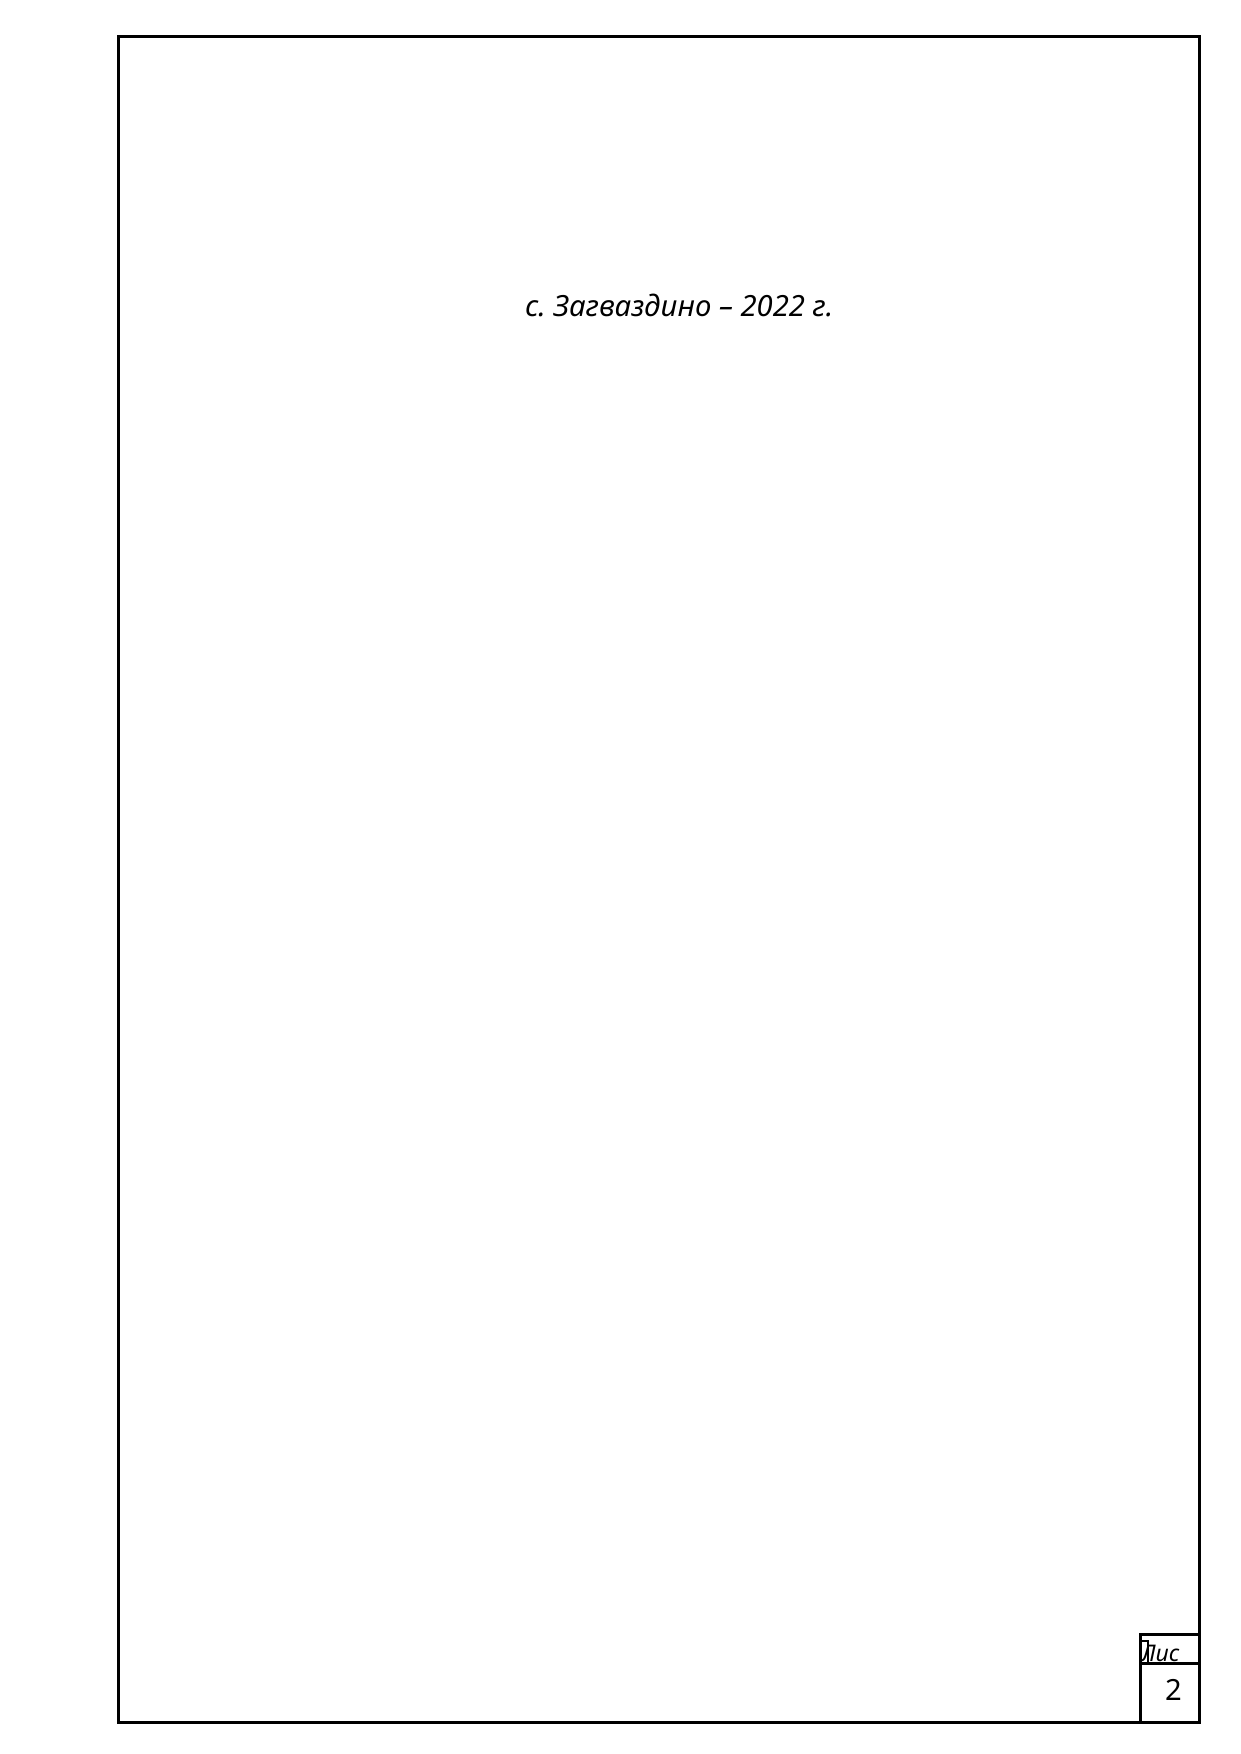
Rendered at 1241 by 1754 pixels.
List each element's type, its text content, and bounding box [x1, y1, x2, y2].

text с. Загваздино – 2022 г. [121, 285, 1166, 325]
